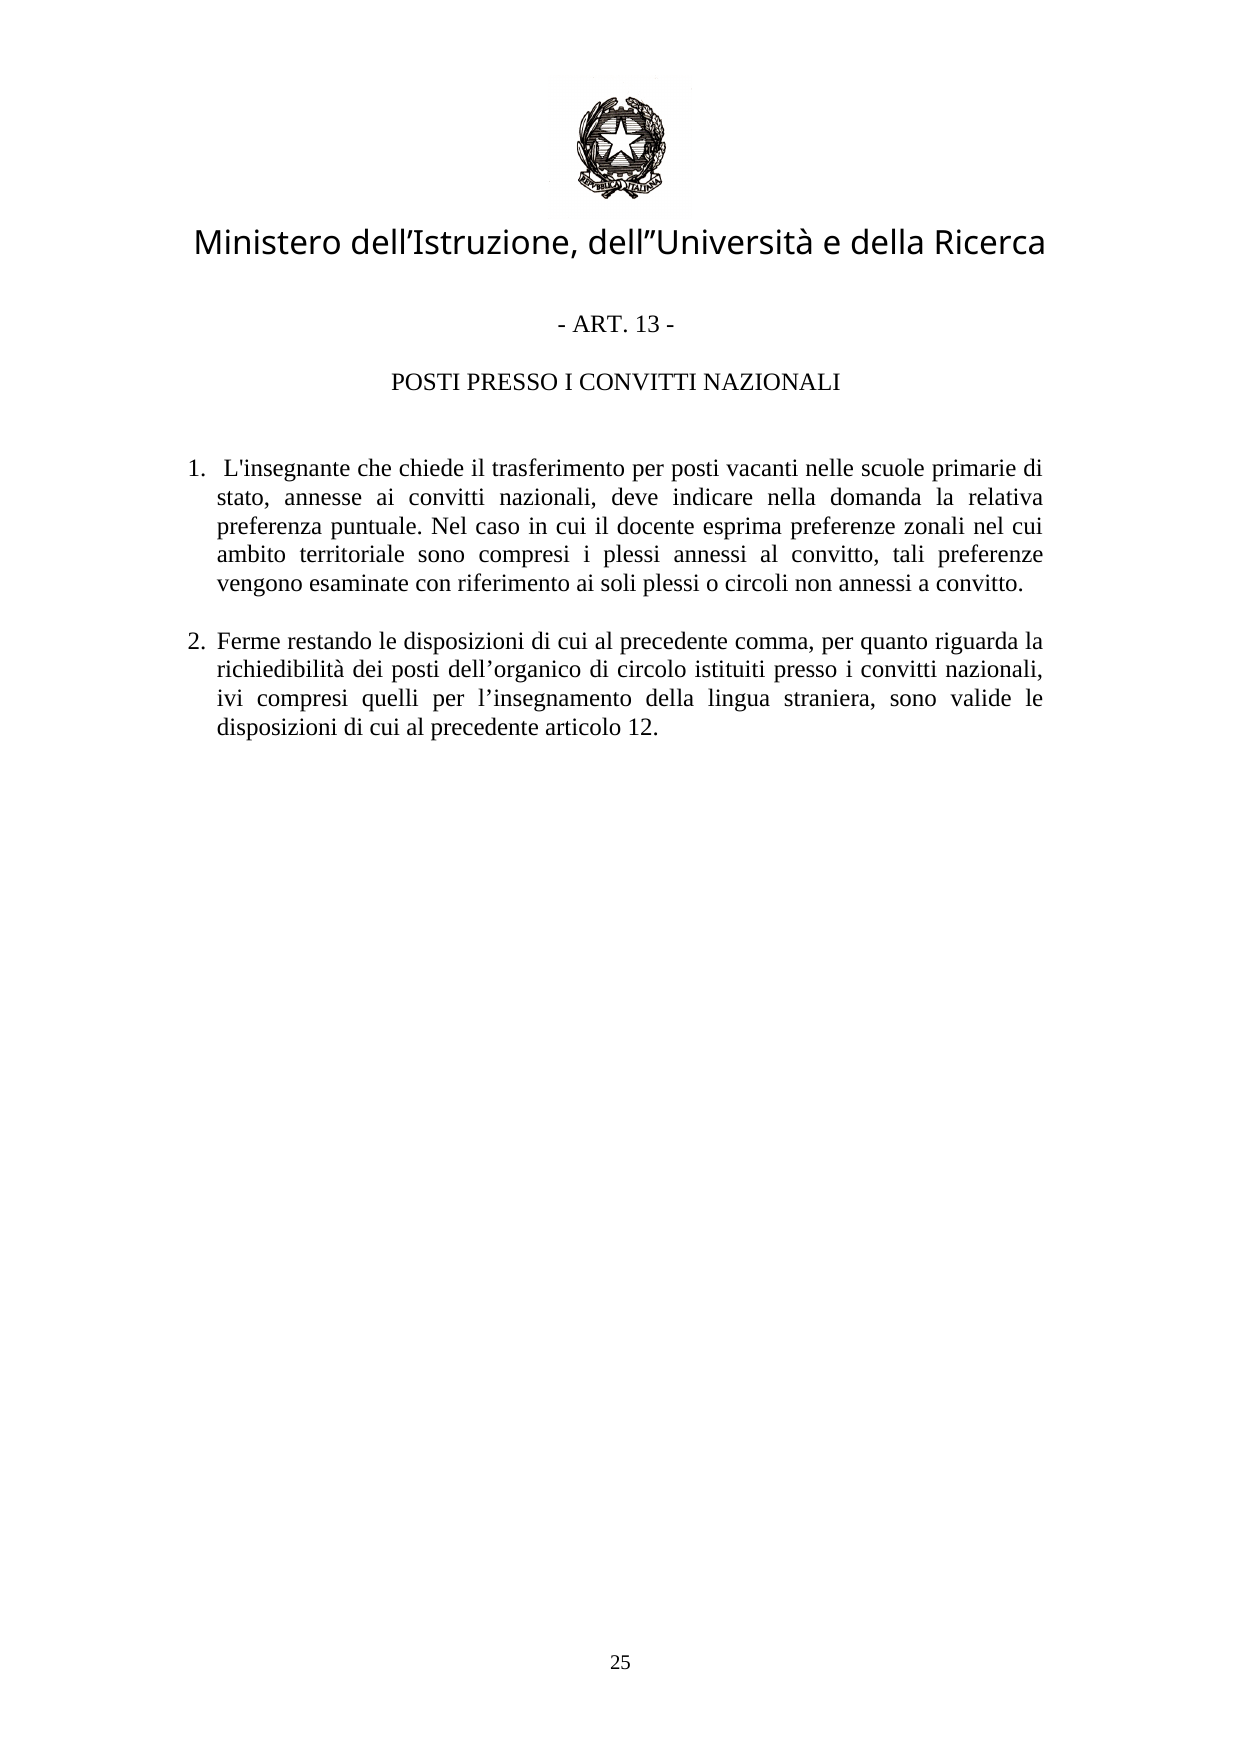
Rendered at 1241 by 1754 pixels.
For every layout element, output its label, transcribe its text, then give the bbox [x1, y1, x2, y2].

text - ART. 13 - [187, 309, 1044, 338]
picture [548, 75, 692, 219]
text POSTI PRESSO I CONVITTI NAZIONALI [187, 367, 1044, 396]
list Ferme restando le disposizioni di cui al precedente comma, per quanto riguarda la richiedibilità dei posti dell’organico di circolo istituiti presso i convitti nazionali, ivi compresi quelli per l’insegnamento della lingua straniera, sono valide le disposizioni di cui al precedente articolo 12. [187, 626, 1044, 741]
list L'insegnante che chiede il trasferimento per posti vacanti nelle scuole primarie di stato, annesse ai convitti nazionali, deve indicare nella domanda la relativa preferenza puntuale. Nel caso in cui il docente esprima preferenze zonali nel cui ambito territoriale sono compresi i plessi annessi al convitto, tali preferenze vengono esaminate con riferimento ai soli plessi o circoli non annessi a convitto. [187, 453, 1044, 597]
